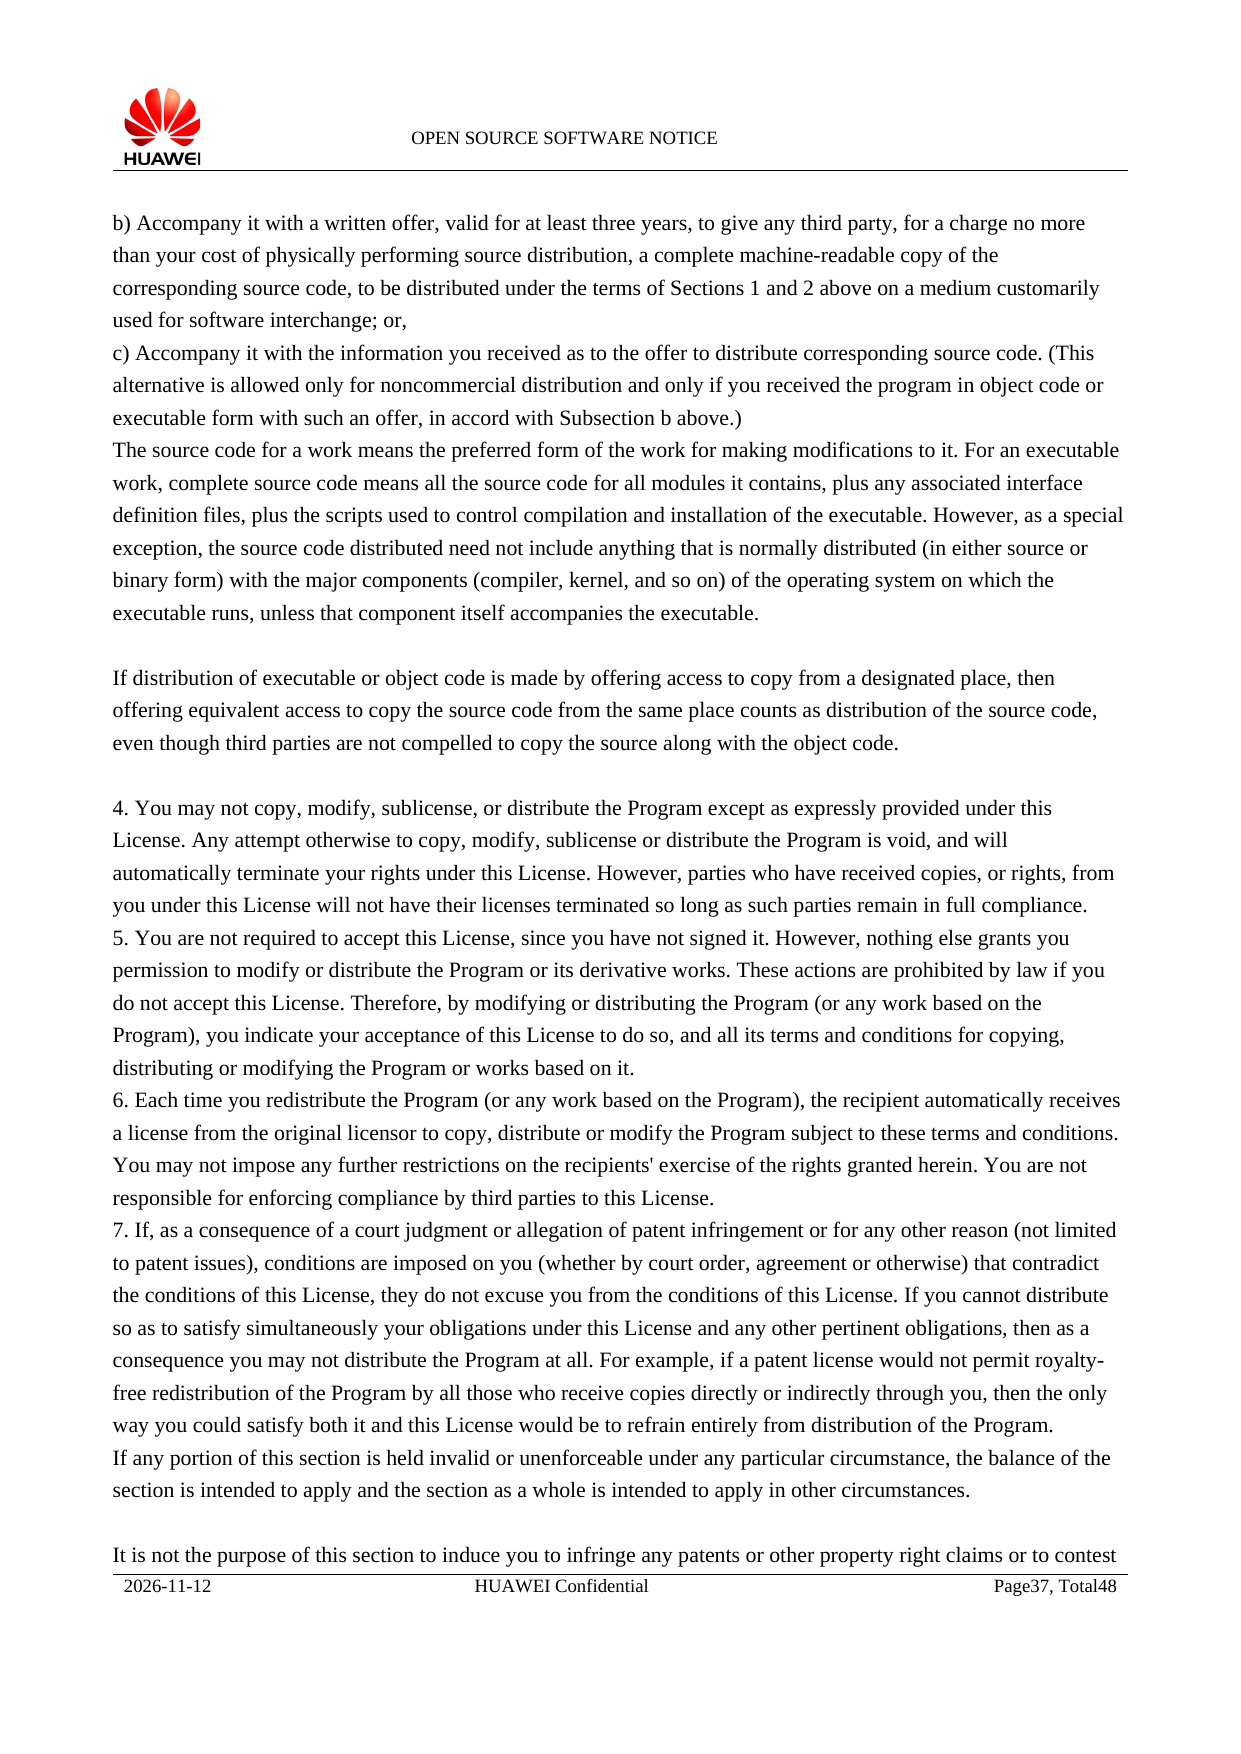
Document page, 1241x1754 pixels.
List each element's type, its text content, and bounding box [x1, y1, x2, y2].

picture [124, 88, 201, 165]
